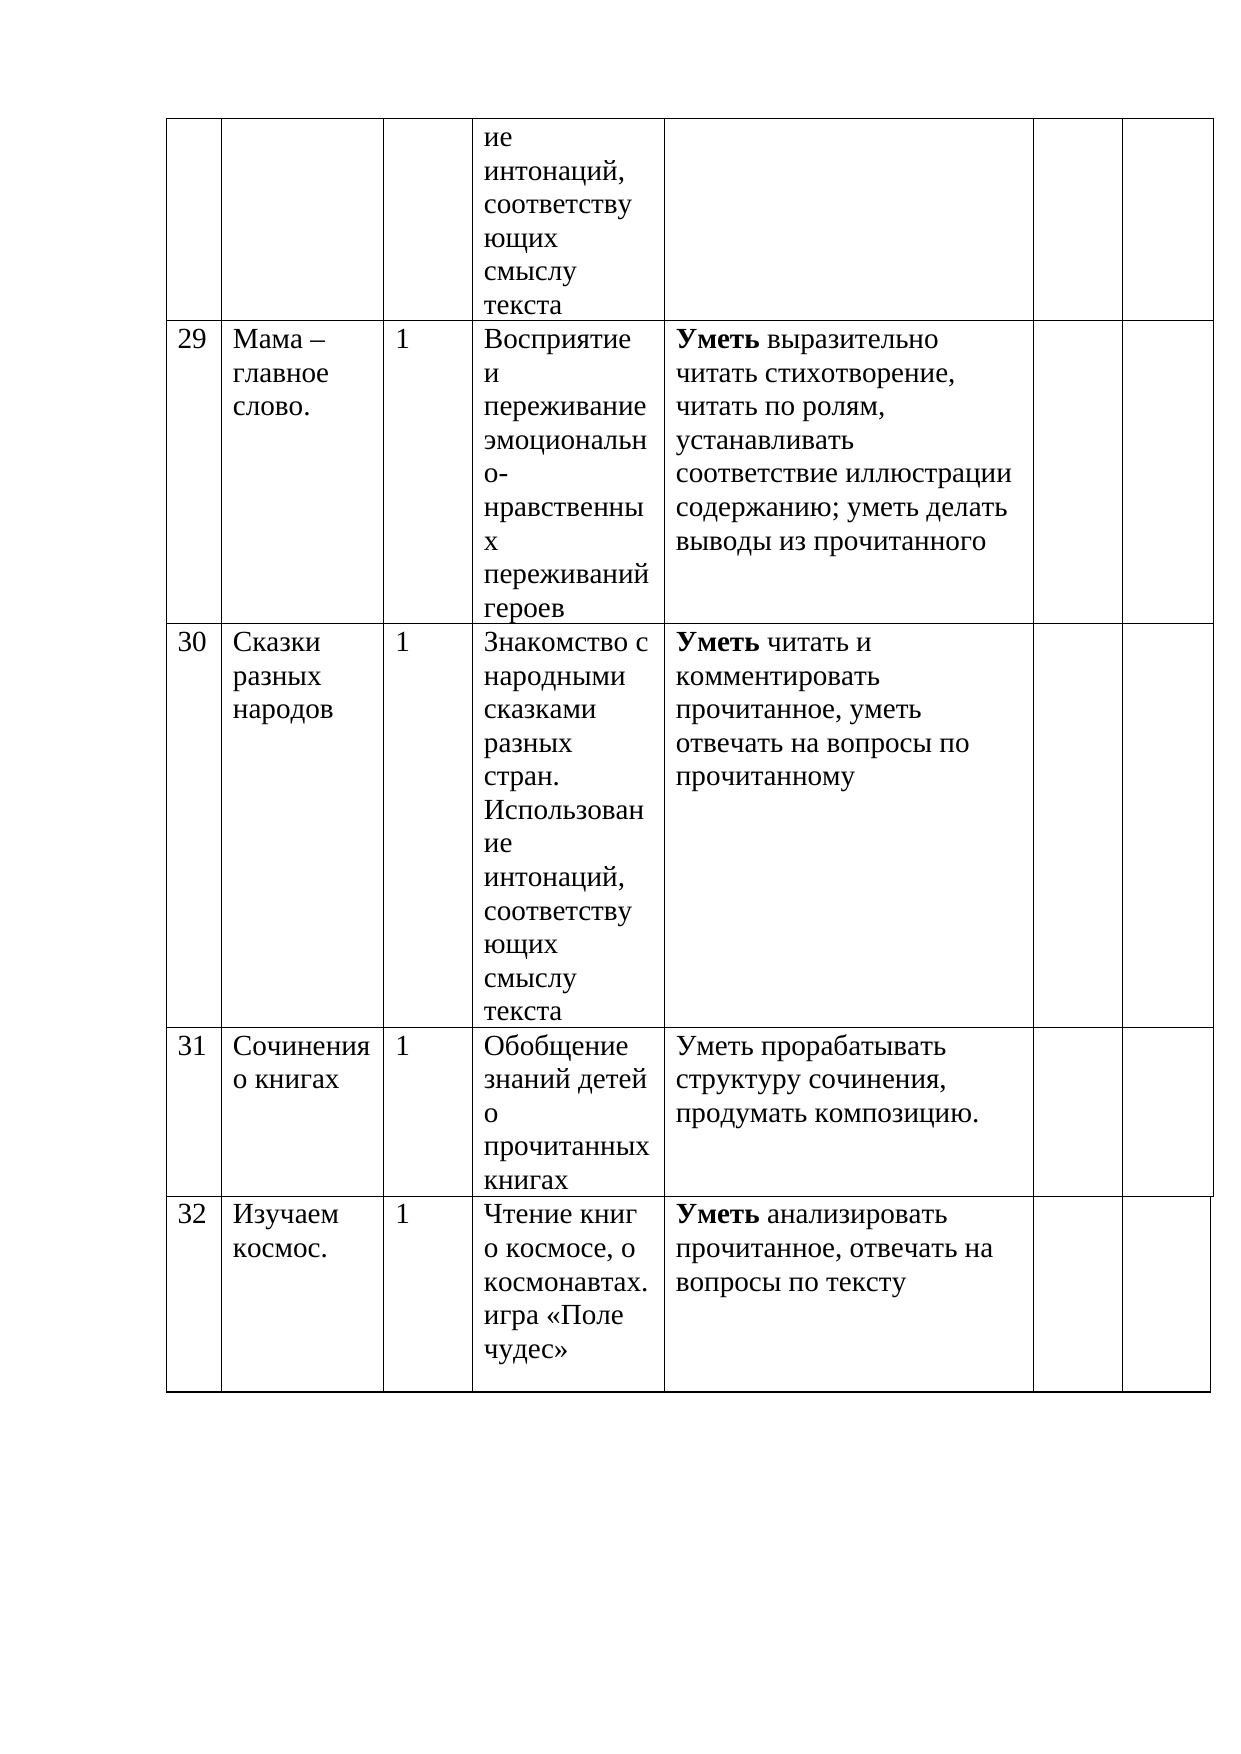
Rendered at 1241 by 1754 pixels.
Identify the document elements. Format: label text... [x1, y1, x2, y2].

table_cell [1034, 624, 1122, 1027]
table_cell [1034, 1197, 1122, 1391]
table_cell 1 [384, 1197, 472, 1391]
table_cell [1123, 624, 1213, 1027]
table_cell 32 [167, 1197, 221, 1391]
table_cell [665, 119, 1033, 320]
table_cell Уметь анализировать прочитанное, отвечать на вопросы по тексту [665, 1197, 1033, 1391]
table_cell [1123, 321, 1213, 623]
table_cell Обобщение знаний детей о прочитанных книгах [473, 1028, 664, 1196]
table_cell Мама – главное слово. [222, 321, 383, 623]
table_cell 1 [384, 321, 472, 623]
table_cell [1123, 119, 1213, 320]
table_cell Уметь читать и комментировать прочитанное, уметь отвечать на вопросы по прочитанному [665, 624, 1033, 1027]
table_cell [1034, 321, 1122, 623]
table_cell 1 [384, 1028, 472, 1196]
table_cell 29 [167, 321, 221, 623]
table_cell Изучаем космос. [222, 1197, 383, 1391]
table_cell Чтение книг о космосе, о космонавтах. игра «Поле чудес» [473, 1197, 664, 1391]
table_cell 1 [384, 119, 472, 320]
table_cell Уметь прорабатывать структуру сочинения, продумать композицию. [665, 1028, 1033, 1196]
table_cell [473, 119, 664, 320]
table_cell Сказки разных народов [222, 624, 383, 1027]
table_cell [222, 119, 383, 320]
table_cell [1034, 119, 1122, 320]
table_cell 1 [384, 624, 472, 1027]
table_cell [1034, 1028, 1122, 1196]
table_cell 31 [167, 1028, 221, 1196]
table_cell Восприятие и переживание эмоционально-нравственных переживаний героев [473, 321, 664, 623]
table_cell Сочинения о книгах [222, 1028, 383, 1196]
table_cell [1123, 1197, 1210, 1391]
table_cell 30 [167, 624, 221, 1027]
table_cell Знакомство с народными сказками разных стран. Использование интонаций, соответствующих смыслу текста [473, 624, 664, 1027]
table_cell [1123, 1028, 1213, 1196]
table_cell Уметь выразительно читать стихотворение, читать по ролям, устанавливать соответствие иллюстрации содержанию; уметь делать выводы из прочитанного [665, 321, 1033, 623]
table_cell 28 [167, 119, 221, 320]
